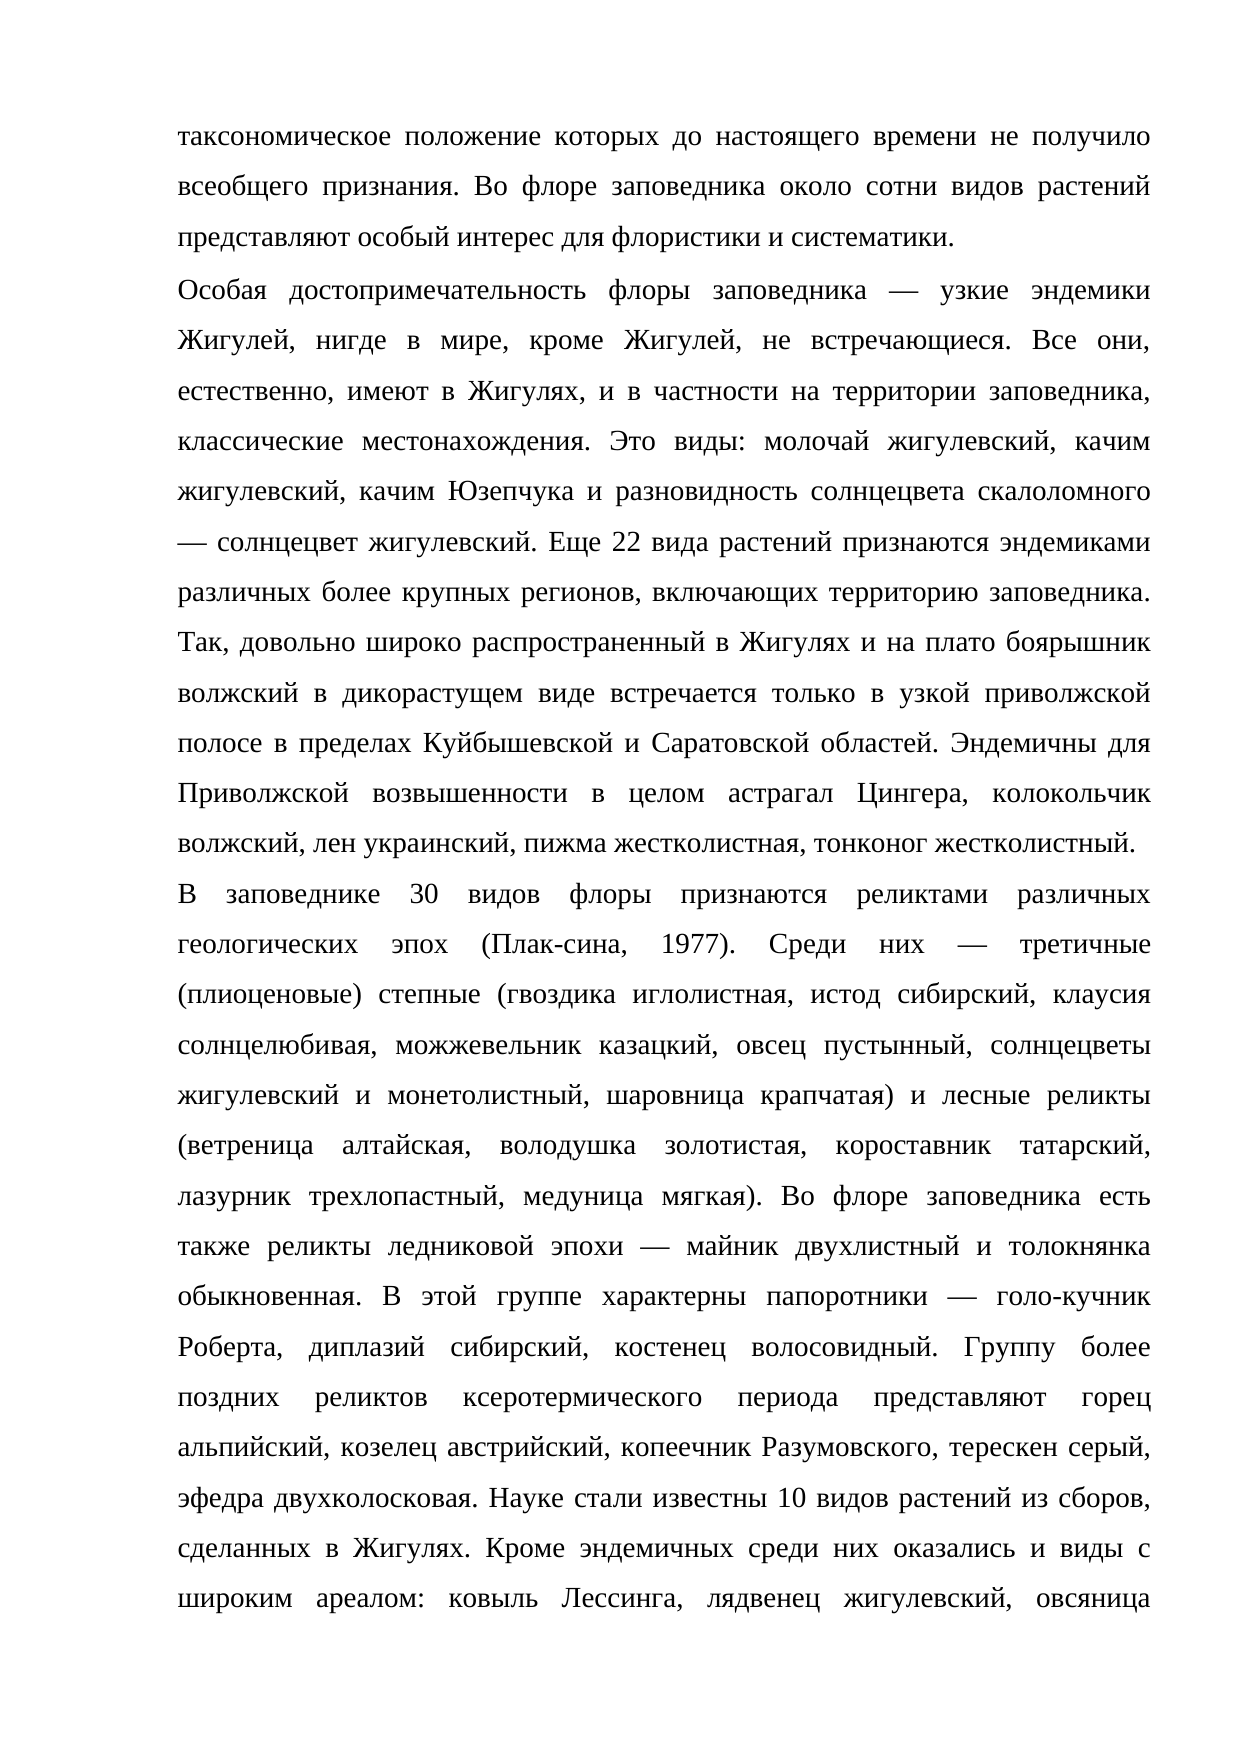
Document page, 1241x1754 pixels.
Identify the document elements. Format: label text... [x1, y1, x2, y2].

text Особая достопримечательность флоры заповедника — узкие эндемики Жигулей, нигде в мире, кроме Жигулей, не встречающиеся. Все они, естественно, имеют в Жигулях, и в частности на территории заповедника, классические местонахождения. Это виды: молочай жигулевский, качим жигулевский, качим Юзепчука и разновидность солнцецвета скалоломного — солнцецвет жигулевский. Еще 22 вида растений признаются эндемиками различных более крупных регионов, включающих территорию заповедника. Так, довольно широко распространенный в Жигулях и на плато боярышник волжский в дикорастущем виде встречается только в узкой приволжской полосе в пределах Куйбышевской и Саратовской областей. Эндемичны для Приволжской возвышенности в целом астрагал Цингера, колокольчик волжский, лен украинский, пижма жестколистная, тонконог жестколистный. [177, 272, 1152, 859]
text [177, 118, 1152, 252]
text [177, 876, 1152, 1614]
